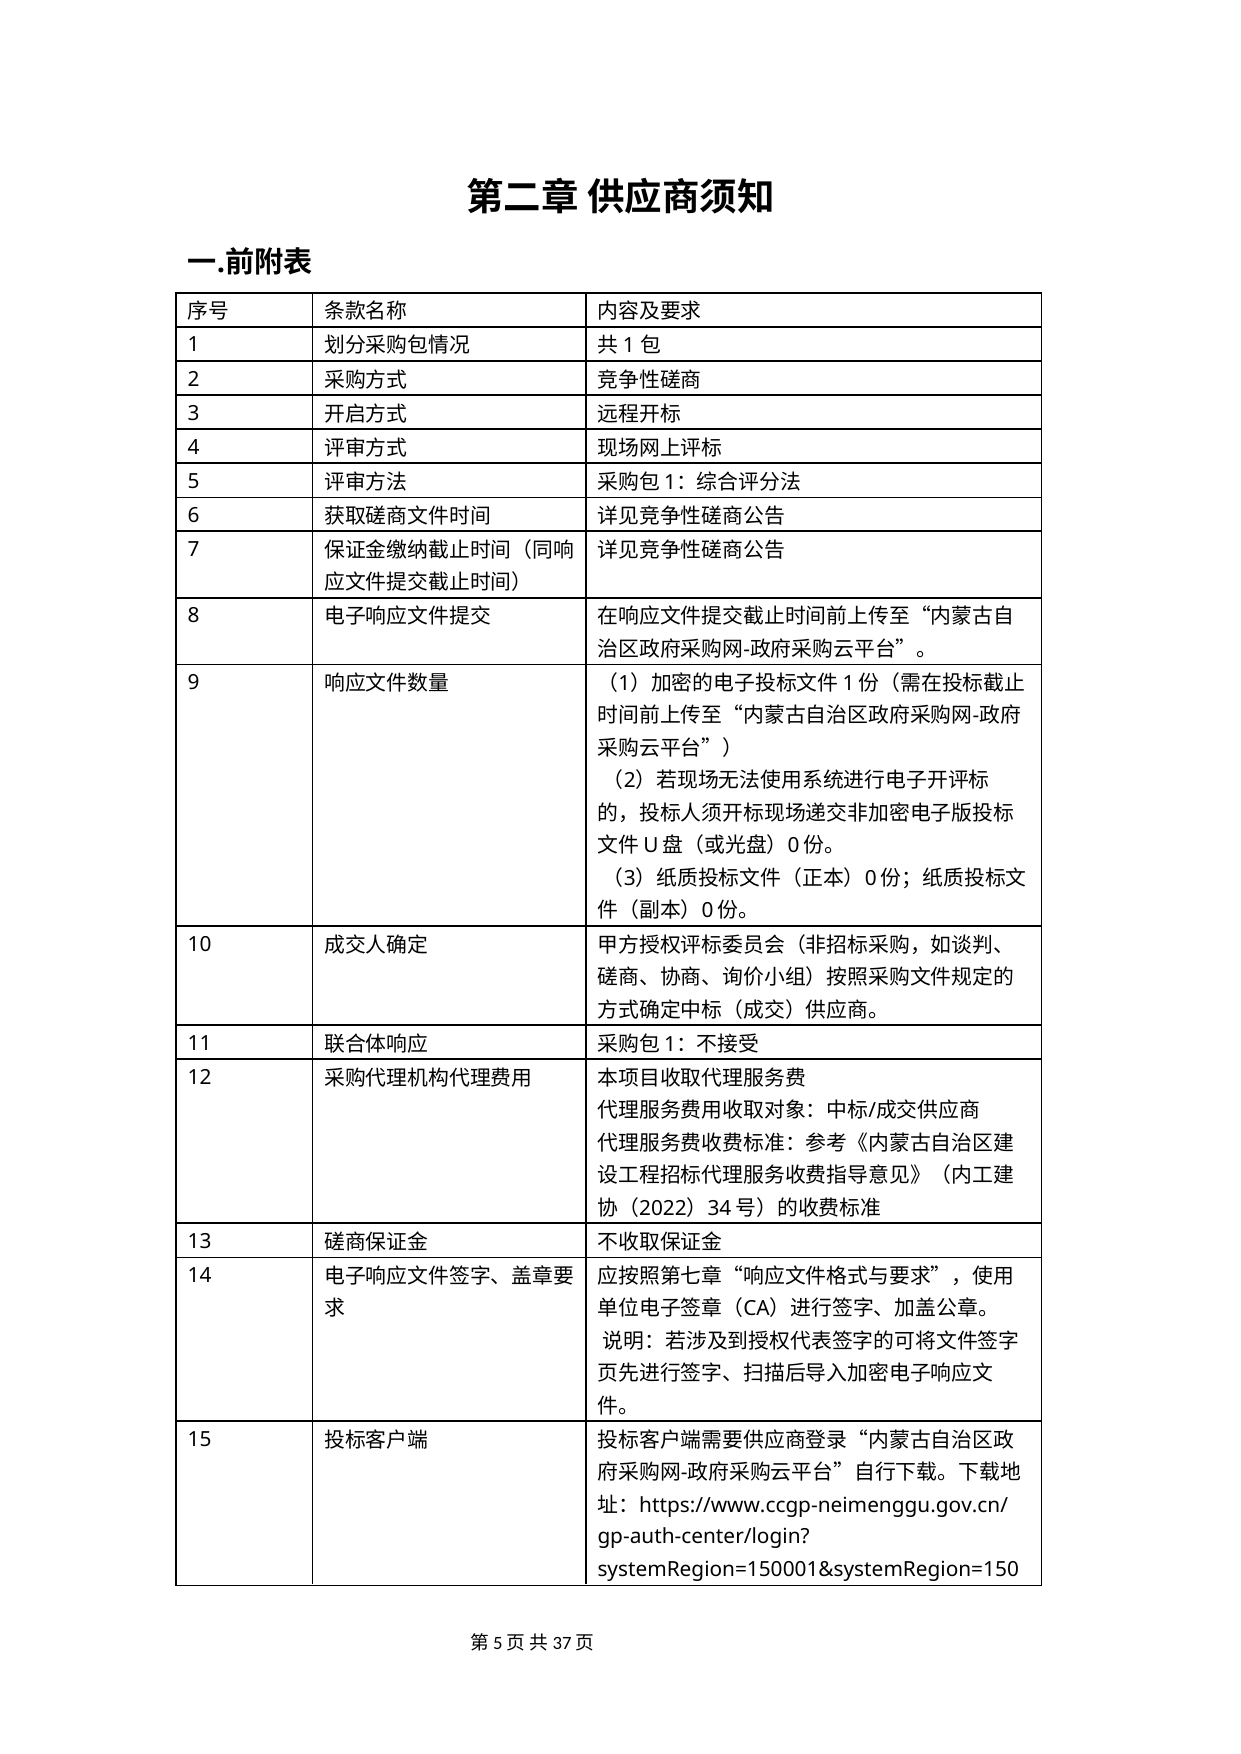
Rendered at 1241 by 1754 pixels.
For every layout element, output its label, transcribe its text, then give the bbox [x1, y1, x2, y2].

table_cell 评审方法 [313, 464, 585, 496]
table_cell 甲方授权评标委员会（非招标采购，如谈判、磋商、协商、询价小组）按照采购文件规定的方式确定中标（成交）供应商。 [587, 927, 1041, 1024]
text 第二章 供应商须知 [187, 162, 1053, 227]
table_cell 1 [177, 328, 312, 360]
table_cell 12 [177, 1060, 312, 1222]
table_cell 竞争性磋商 [587, 362, 1041, 394]
table_header 条款名称 [313, 294, 585, 326]
table_cell 采购代理机构代理费用 [313, 1060, 585, 1222]
table_cell 联合体响应 [313, 1026, 585, 1058]
table_cell 成交人确定 [313, 927, 585, 1024]
table_cell 采购包1：综合评分法 [587, 464, 1041, 496]
table_cell 在响应文件提交截止时间前上传至“内蒙古自治区政府采购网-政府采购云平台”。 [587, 599, 1041, 663]
table_cell 4 [177, 430, 312, 462]
table_cell 采购包1：不接受 [587, 1026, 1041, 1058]
table_cell 2 [177, 362, 312, 394]
table_cell 电子响应文件签字、盖章要求 [313, 1258, 585, 1420]
table_cell 5 [177, 464, 312, 496]
table_cell 不收取保证金 [587, 1224, 1041, 1256]
table_cell 11 [177, 1026, 312, 1058]
table_cell 响应文件数量 [313, 665, 585, 925]
table_cell 13 [177, 1224, 312, 1256]
table_cell 6 [177, 498, 312, 530]
text 一.前附表 [187, 227, 1053, 292]
table_cell 8 [177, 599, 312, 663]
table_cell 现场网上评标 [587, 430, 1041, 462]
table_cell 15 [177, 1422, 312, 1584]
table_cell 获取磋商文件时间 [313, 498, 585, 530]
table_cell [587, 1422, 1041, 1584]
table_cell 本项目收取代理服务费 代理服务费用收取对象：中标/成交供应商 代理服务费收费标准：参考《内蒙古自治区建设工程招标代理服务收费指导意见》（内工建协（2022）34号）的收费标准 [587, 1060, 1041, 1222]
table_cell 远程开标 [587, 396, 1041, 428]
table_cell 14 [177, 1258, 312, 1420]
table_cell 共 1 包 [587, 328, 1041, 360]
table_cell 保证金缴纳截止时间（同响应文件提交截止时间） [313, 532, 585, 597]
table_cell 应按照第七章“响应文件格式与要求”，使用单位电子签章（CA）进行签字、加盖公章。 说明：若涉及到授权代表签字的可将文件签字页先进行签字、扫描后导入加密电子响应文件。 [587, 1258, 1041, 1420]
table_cell （1）加密的电子投标文件1份（需在投标截止时间前上传至“内蒙古自治区政府采购网-政府采购云平台”） （2）若现场无法使用系统进行电子开评标的，投标人须开标现场递交非加密电子版投标文件U盘（或光盘）0份。 （3）纸质投标文件（正本）0份；纸质投标文件（副本）0份。 [587, 665, 1041, 925]
table_cell 9 [177, 665, 312, 925]
table_header 序号 [177, 294, 312, 326]
table_cell 采购方式 [313, 362, 585, 394]
table_cell 3 [177, 396, 312, 428]
table_cell 7 [177, 532, 312, 597]
table_cell 评审方式 [313, 430, 585, 462]
table_cell 开启方式 [313, 396, 585, 428]
table_cell 电子响应文件提交 [313, 599, 585, 663]
table_cell 10 [177, 927, 312, 1024]
table_cell 投标客户端 [313, 1422, 585, 1584]
table_header 内容及要求 [587, 294, 1041, 326]
table_cell 详见竞争性磋商公告 [587, 498, 1041, 530]
table_cell 磋商保证金 [313, 1224, 585, 1256]
table_cell 划分采购包情况 [313, 328, 585, 360]
table_cell 详见竞争性磋商公告 [587, 532, 1041, 597]
